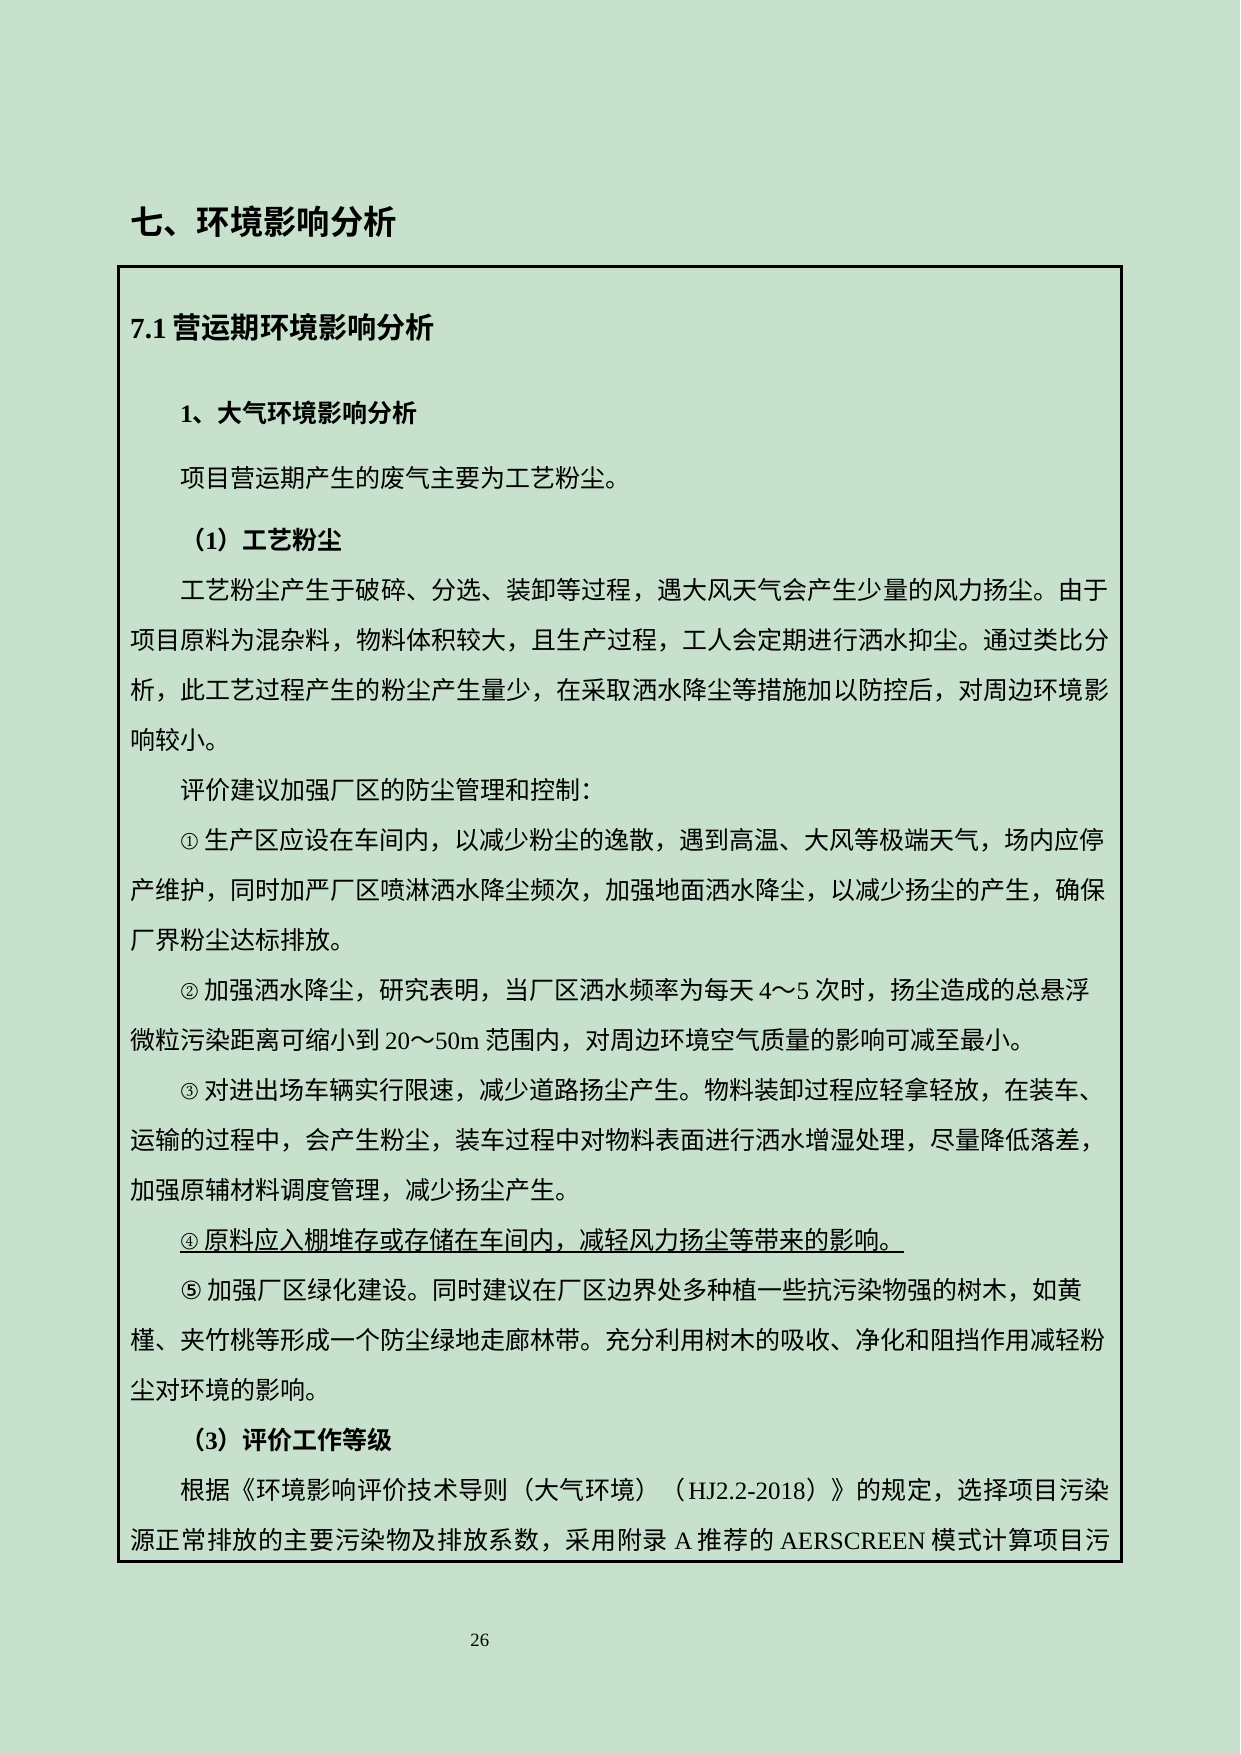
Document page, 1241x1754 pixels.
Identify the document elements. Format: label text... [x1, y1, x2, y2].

text 七、环境影响分析 [130, 188, 1110, 253]
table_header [120, 268, 1120, 1559]
